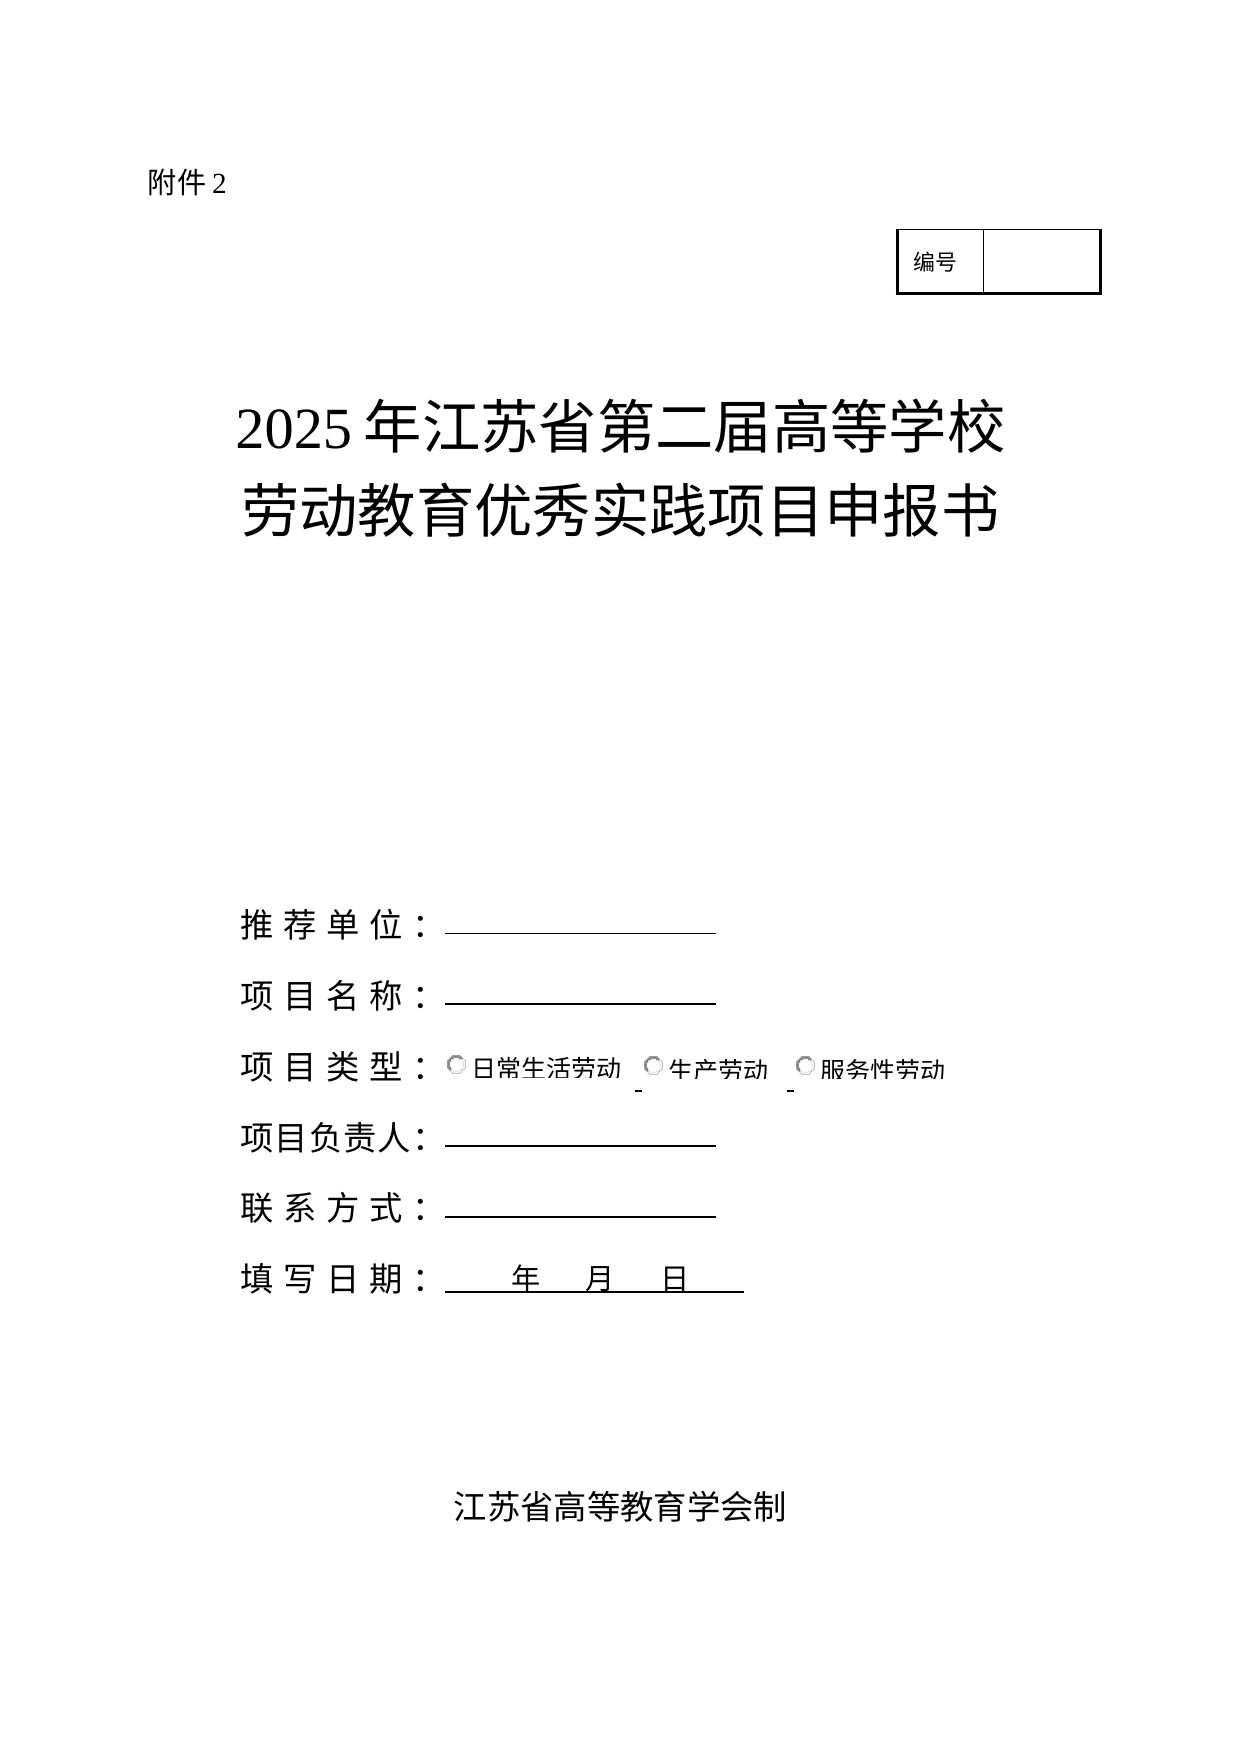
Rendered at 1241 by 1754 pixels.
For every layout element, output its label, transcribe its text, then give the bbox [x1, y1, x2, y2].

table_cell [445, 958, 1000, 1029]
table_header 推荐单位： [240, 888, 445, 958]
text 江苏省高等教育学会制 [148, 1475, 1092, 1529]
table_cell 项目名称： [240, 958, 445, 1029]
table_cell 填写日期： [240, 1242, 445, 1312]
table_header [445, 888, 1000, 958]
table_cell [445, 1100, 1000, 1171]
table_cell 联系方式： [240, 1171, 445, 1242]
text 附件2 [148, 148, 1092, 202]
text 劳动教育优秀实践项目申报书 [148, 465, 1092, 549]
text 2025年江苏省第二届高等学校 [148, 381, 1092, 465]
table_cell 项目负责人： [240, 1100, 445, 1171]
table_cell [445, 1029, 1000, 1100]
table_header [984, 230, 1099, 292]
table_cell 年 月 日 [445, 1242, 1000, 1312]
table_header 编号 [899, 230, 983, 292]
table_cell 项目类型： [240, 1029, 445, 1100]
table_cell [445, 1171, 1000, 1242]
